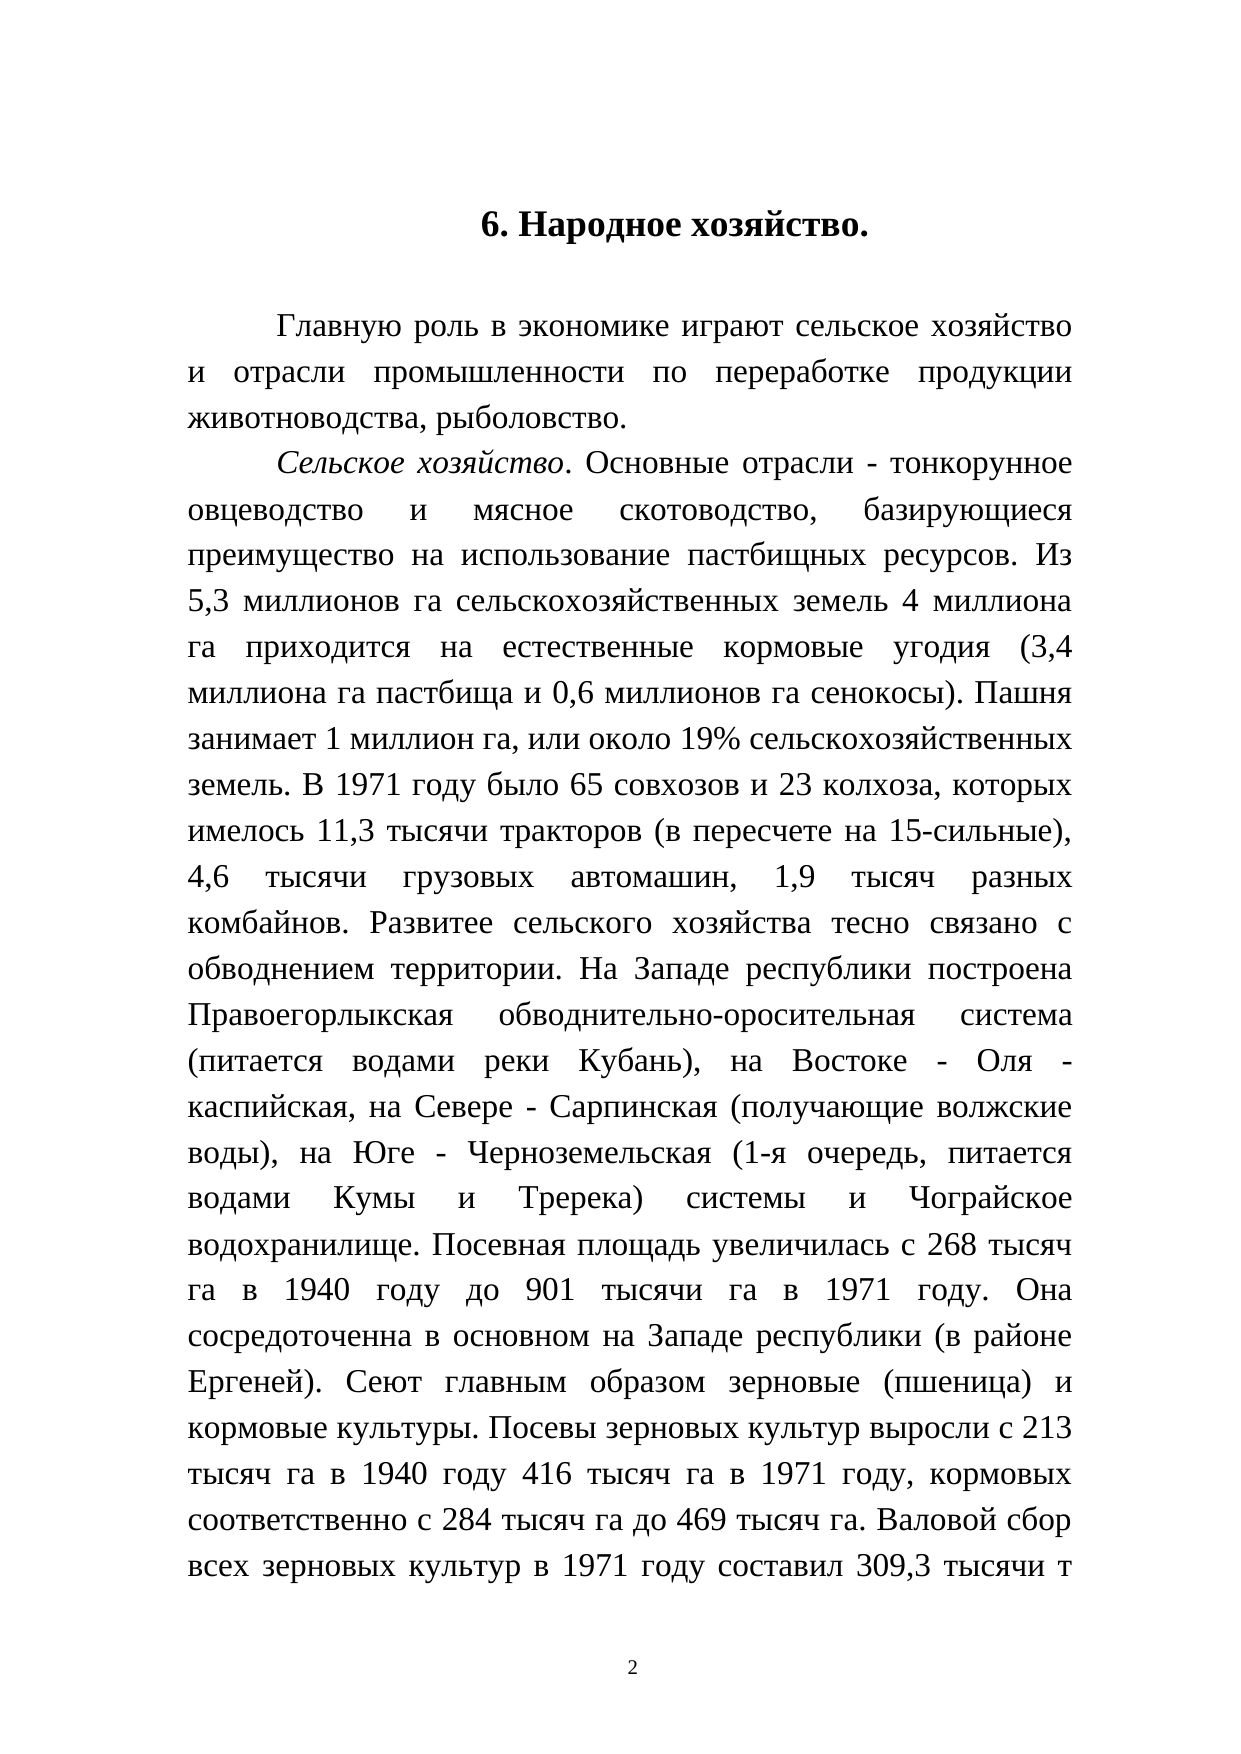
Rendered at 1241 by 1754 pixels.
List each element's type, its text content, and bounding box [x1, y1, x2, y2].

text 6. Народное хозяйство. [187, 202, 1073, 245]
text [187, 443, 1073, 1584]
text Главную роль в экономике играют сельское хозяйство и отрасли промышленности по переработке продукции животноводства, рыболовство. [187, 305, 1073, 435]
